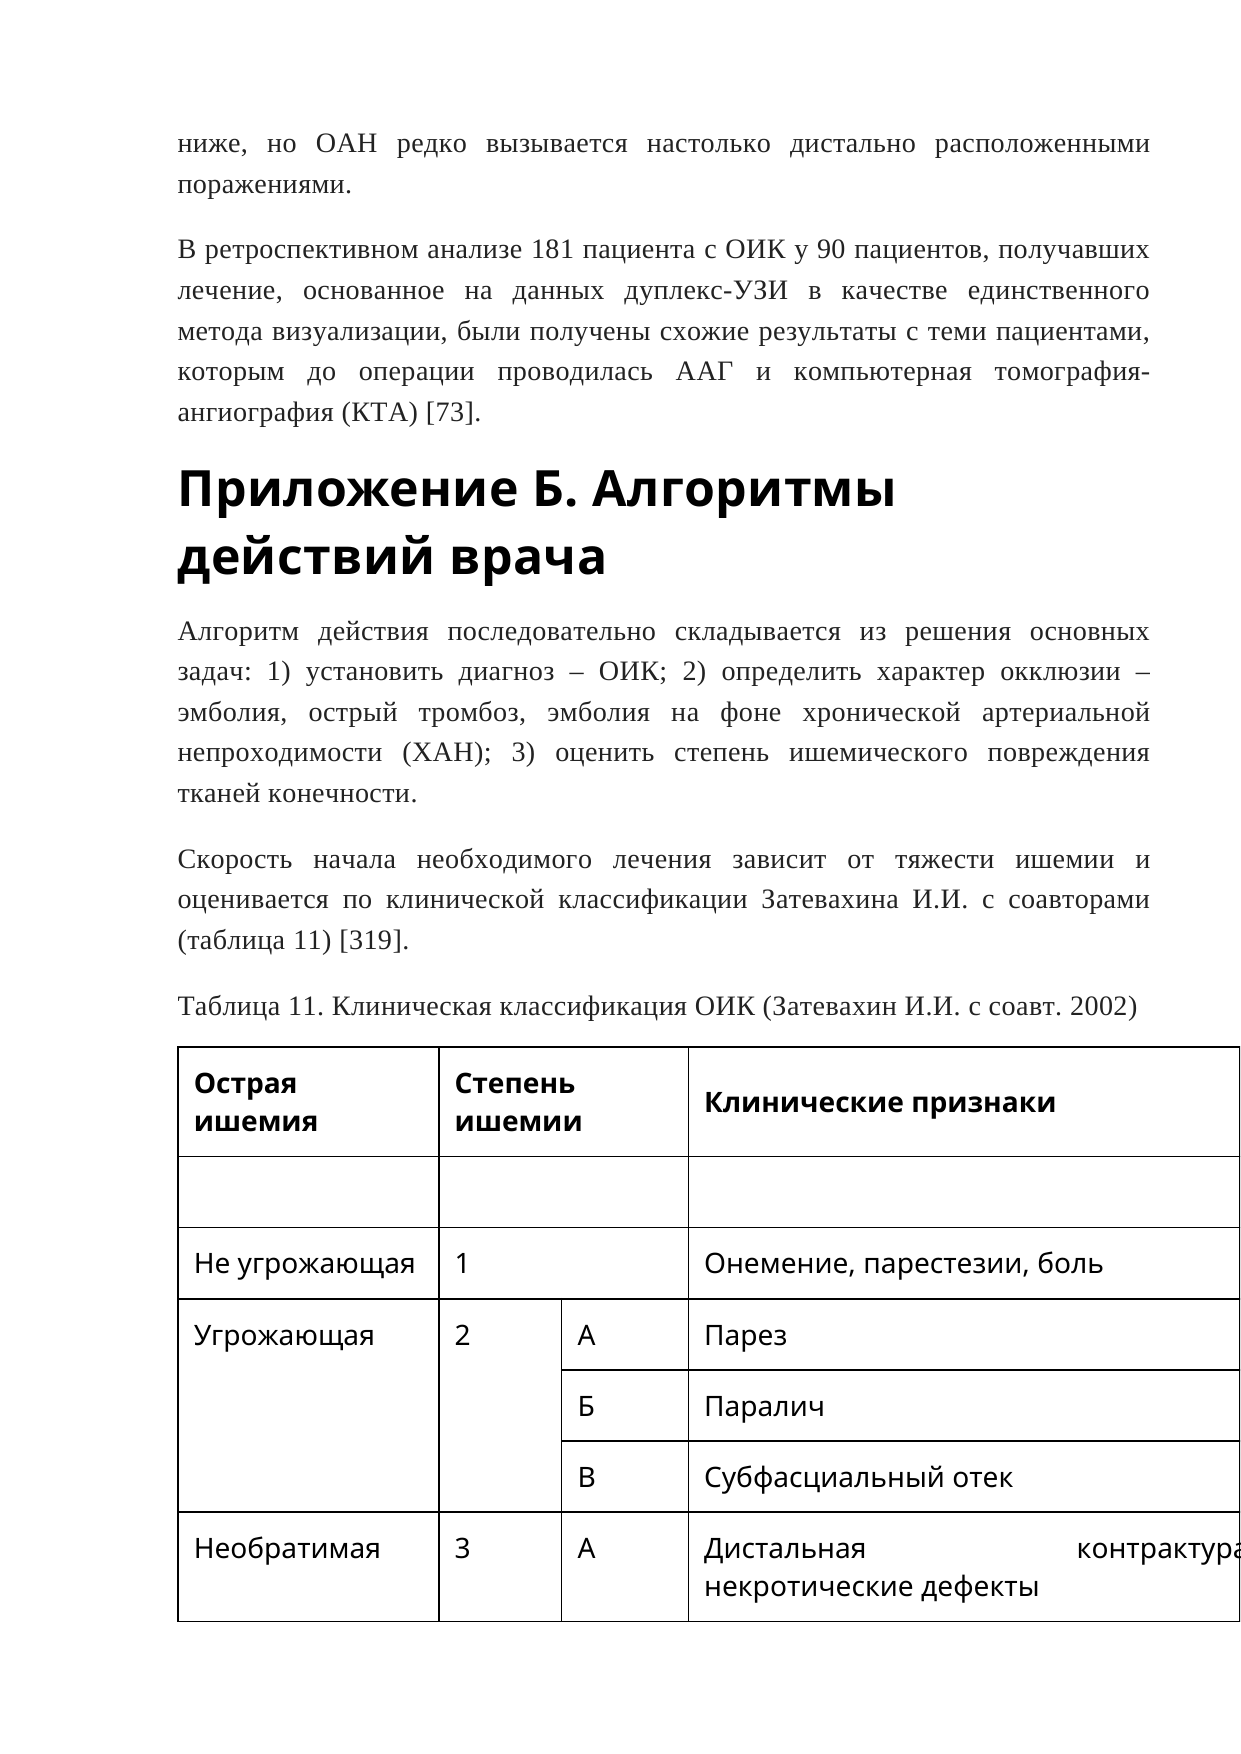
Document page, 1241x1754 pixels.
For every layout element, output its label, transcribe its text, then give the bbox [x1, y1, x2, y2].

table_cell [440, 1157, 688, 1227]
text Алгоритм действия последовательно складывается из решения основных задач: 1) установить диагноз – ОИК; 2) определить характер окклюзии – эмболия, острый тромбоз, эмболия на фоне хронической артериальной непроходимости (ХАН); 3) оценить степень ишемического повреждения тканей конечности. [177, 605, 1152, 808]
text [177, 118, 1152, 199]
text Таблица 11. Клиническая классификация ОИК (Затевахин И.И. с соавт. 2002) [177, 980, 1152, 1021]
table_header Клинические признаки [689, 1048, 1239, 1156]
table_cell [179, 1157, 438, 1227]
table_cell Дистальная контрактура, некротические дефекты [689, 1513, 1239, 1621]
table_cell 1 [440, 1228, 688, 1298]
table_cell Угрожающая [179, 1300, 438, 1511]
table_cell А [562, 1300, 688, 1369]
table_cell 3 [440, 1513, 561, 1621]
table_cell Б [562, 1371, 688, 1440]
table_cell Субфасциальный отек [689, 1442, 1239, 1511]
table_header Острая ишемия [179, 1048, 438, 1156]
table_cell Паралич [689, 1371, 1239, 1440]
table_cell Не угрожающая [179, 1228, 438, 1298]
table_cell Парез [689, 1300, 1239, 1369]
text Приложение Б. Алгоритмы действий врача [177, 452, 1152, 589]
table_cell Необратимая [179, 1513, 438, 1621]
table_cell [689, 1157, 1239, 1227]
table_header Степень ишемии [440, 1048, 688, 1156]
table_cell В [562, 1442, 688, 1511]
table_cell А [562, 1513, 688, 1621]
table_cell Онемение, парестезии, боль [689, 1228, 1239, 1298]
table_cell 2 [440, 1300, 561, 1511]
text В ретроспективном анализе 181 пациента с ОИК у 90 пациентов, получавших лечение, основанное на данных дуплекс-УЗИ в качестве единственного метода визуализации, были получены схожие результаты с теми пациентами, которым до операции проводилась ААГ и компьютерная томография-ангиография (КТА) [73]. [177, 224, 1152, 427]
text Скорость начала необходимого лечения зависит от тяжести ишемии и оценивается по клинической классификации Затевахина И.И. с соавторами (таблица 11) [319]. [177, 833, 1152, 955]
